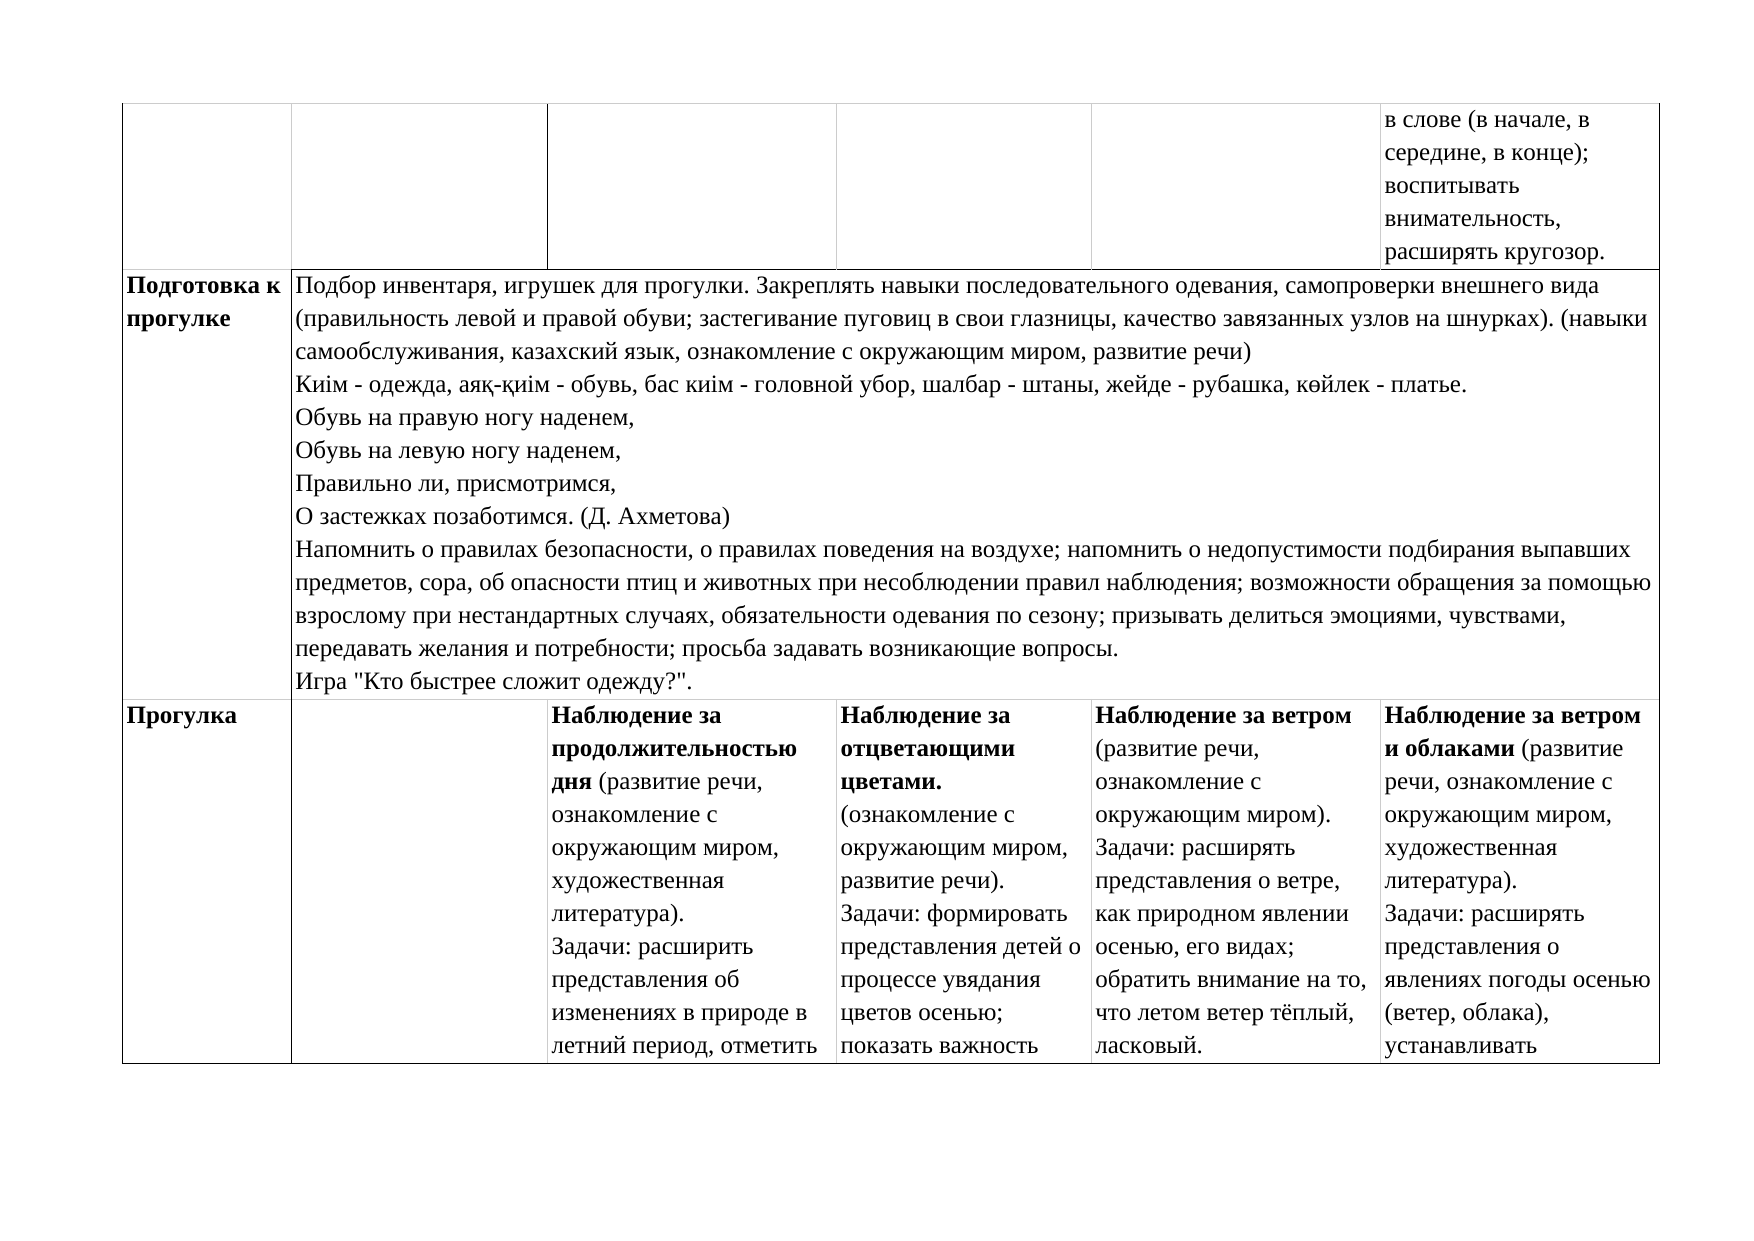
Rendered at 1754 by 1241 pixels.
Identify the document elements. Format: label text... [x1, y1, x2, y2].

table_cell [292, 104, 547, 269]
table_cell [1381, 104, 1659, 269]
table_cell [837, 104, 1091, 269]
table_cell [837, 700, 1091, 1063]
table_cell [548, 700, 836, 1063]
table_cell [548, 104, 836, 269]
table_cell Подготовка к прогулке [123, 270, 291, 699]
table_cell Подбор инвентаря, игрушек для прогулки. Закреплять навыки последовательного одевания, самопроверки внешнего вида (правильность левой и правой обуви; застегивание пуговиц в свои глазницы, качество завязанных узлов на шнурках). (навыки самообслуживания, казахский язык, ознакомление с окружающим миром, развитие речи) Киім - одежда, аяқ-қиім - обувь, бас киім - головной убор, шалбар - штаны, жейде - рубашка, көйлек - платье. Обувь на правую ногу наденем, Обувь на левую ногу наденем, Правильно ли, присмотримся, О застежках позаботимся. (Д. Ахметова) Напомнить о правилах безопасности, о правилах поведения на воздухе; напомнить о недопустимости подбирания выпавших предметов, сора, об опасности птиц и животных при несоблюдении правил наблюдения; возможности обращения за помощью взрослому при нестандартных случаях, обязательности одевания по сезону; призывать делиться эмоциями, чувствами, передавать желания и потребности; просьба задавать возникающие вопросы. Игра "Кто быстрее сложит одежду?". [292, 270, 1659, 699]
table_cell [1092, 700, 1380, 1063]
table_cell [1381, 700, 1659, 1063]
table_cell Прогулка [123, 700, 291, 1063]
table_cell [123, 104, 291, 269]
table_cell [292, 700, 547, 1063]
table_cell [1092, 104, 1380, 269]
